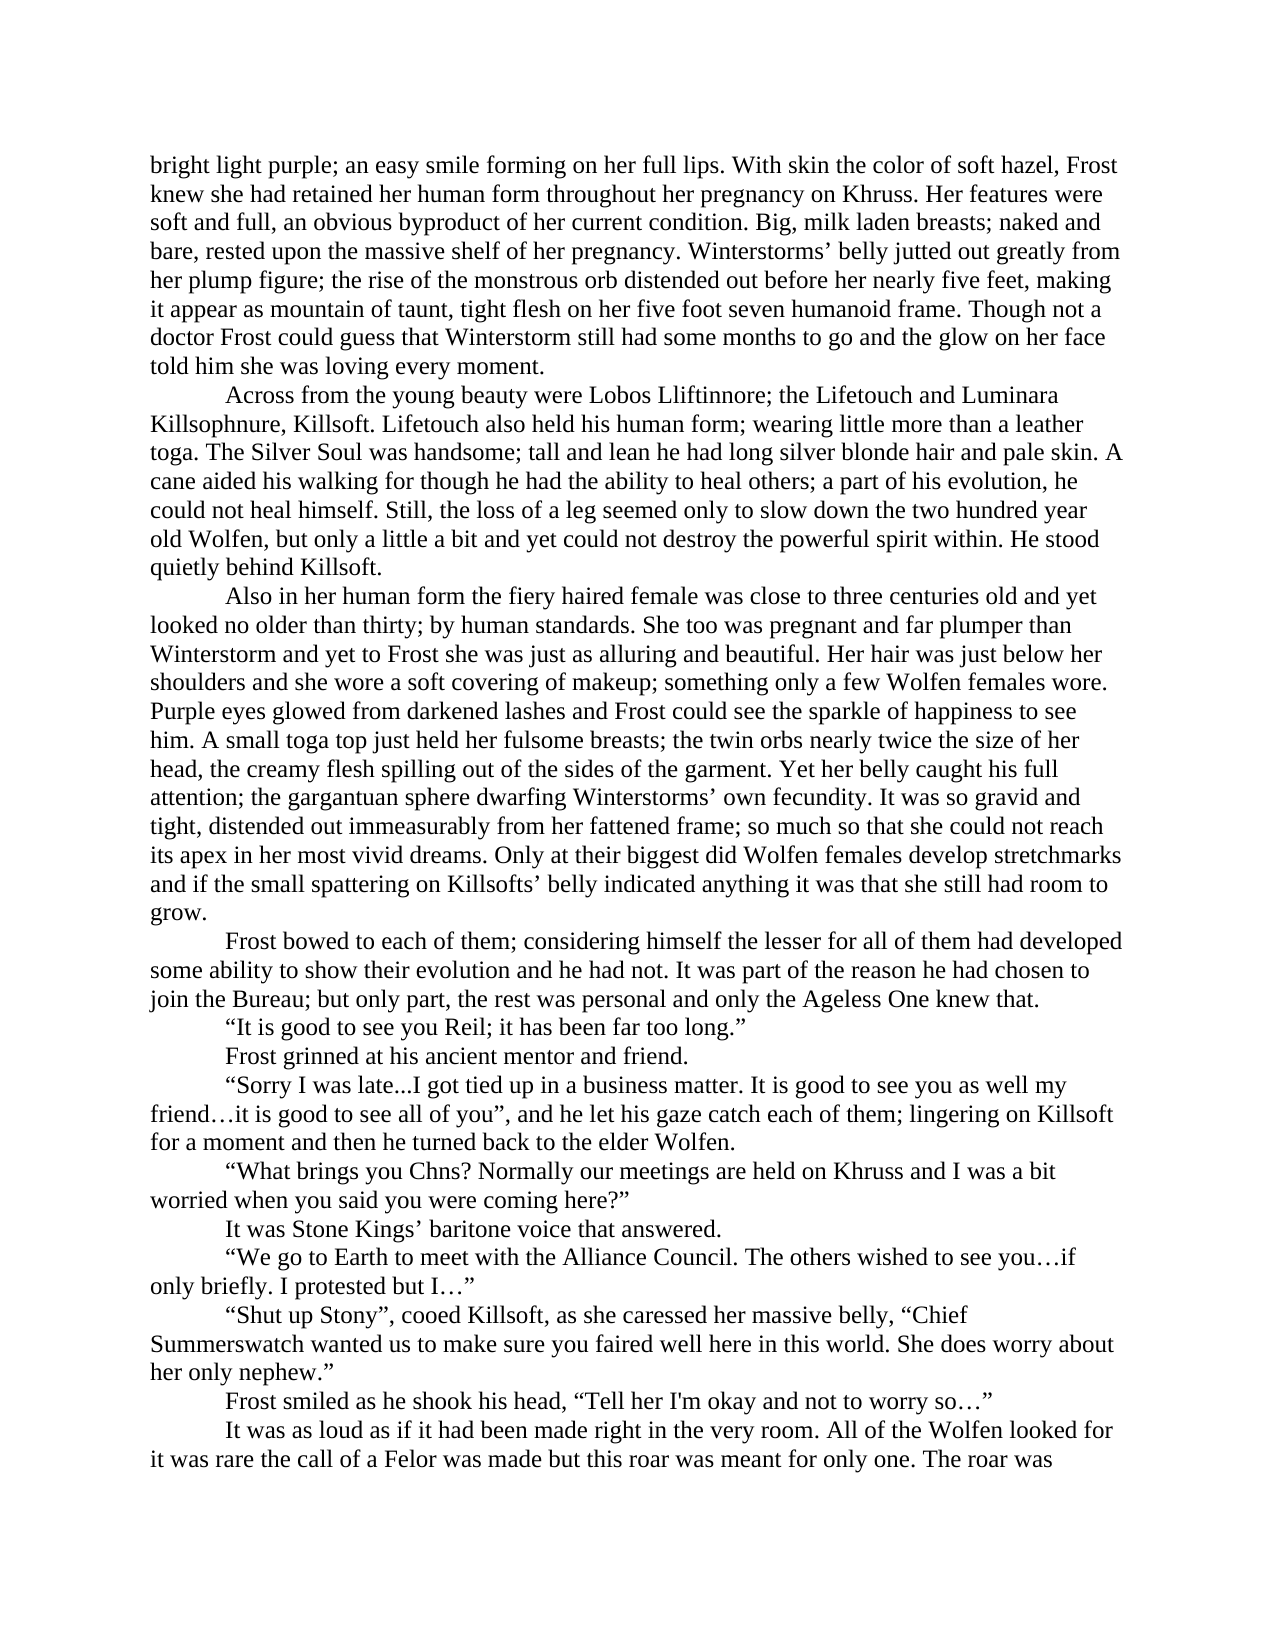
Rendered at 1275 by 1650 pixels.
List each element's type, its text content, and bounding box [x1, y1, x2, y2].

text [150, 150, 1125, 380]
text “We go to Earth to meet with the Alliance Council. The others wished to see you…if only briefly. I protested but I…” [150, 1242, 1125, 1300]
text “Shut up Stony”, cooed Killsoft, as she caressed her massive belly, “Chief Summerswatch wanted us to make sure you faired well here in this world. She does worry about her only nephew.” [150, 1300, 1125, 1386]
text Frost bowed to each of them; considering himself the lesser for all of them had developed some ability to show their evolution and he had not. It was part of the reason he had chosen to join the Bureau; but only part, the rest was personal and only the Ageless One knew that. [150, 926, 1125, 1012]
text Frost grinned at his ancient mentor and friend. [150, 1041, 1125, 1070]
text Also in her human form the fiery haired female was close to three centuries old and yet looked no older than thirty; by human standards. She too was pregnant and far plumper than Winterstorm and yet to Frost she was just as alluring and beautiful. Her hair was just below her shoulders and she wore a soft covering of makeup; something only a few Wolfen females wore. Purple eyes glowed from darkened lashes and Frost could see the sparkle of happiness to see him. A small toga top just held her fulsome breasts; the twin orbs nearly twice the size of her head, the creamy flesh spilling out of the sides of the garment. Yet her belly caught his full attention; the gargantuan sphere dwarfing Winterstorms’ own fecundity. It was so gravid and tight, distended out immeasurably from her fattened frame; so much so that she could not reach its apex in her most vivid dreams. Only at their biggest did Wolfen females develop stretchmarks and if the small spattering on Killsofts’ belly indicated anything it was that she still had room to grow. [150, 581, 1125, 926]
text Across from the young beauty were Lobos Lliftinnore; the Lifetouch and Luminara Killsophnure, Killsoft. Lifetouch also held his human form; wearing little more than a leather toga. The Silver Soul was handsome; tall and lean he had long silver blonde hair and pale skin. A cane aided his walking for though he had the ability to heal others; a part of his evolution, he could not heal himself. Still, the loss of a leg seemed only to slow down the two hundred year old Wolfen, but only a little a bit and yet could not destroy the powerful spirit within. He stood quietly behind Killsoft. [150, 380, 1125, 581]
text It was Stone Kings’ baritone voice that answered. [150, 1214, 1125, 1242]
text Frost smiled as he shook his head, “Tell her I'm okay and not to worry so…” [150, 1386, 1125, 1415]
text “What brings you Chns? Normally our meetings are held on Khruss and I was a bit worried when you said you were coming here?” [150, 1156, 1125, 1214]
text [150, 1415, 1125, 1472]
text “It is good to see you Reil; it has been far too long.” [150, 1012, 1125, 1041]
text “Sorry I was late...I got tied up in a business matter. It is good to see you as well my friend…it is good to see all of you”, and he let his gaze catch each of them; lingering on Killsoft for a moment and then he turned back to the elder Wolfen. [150, 1070, 1125, 1156]
